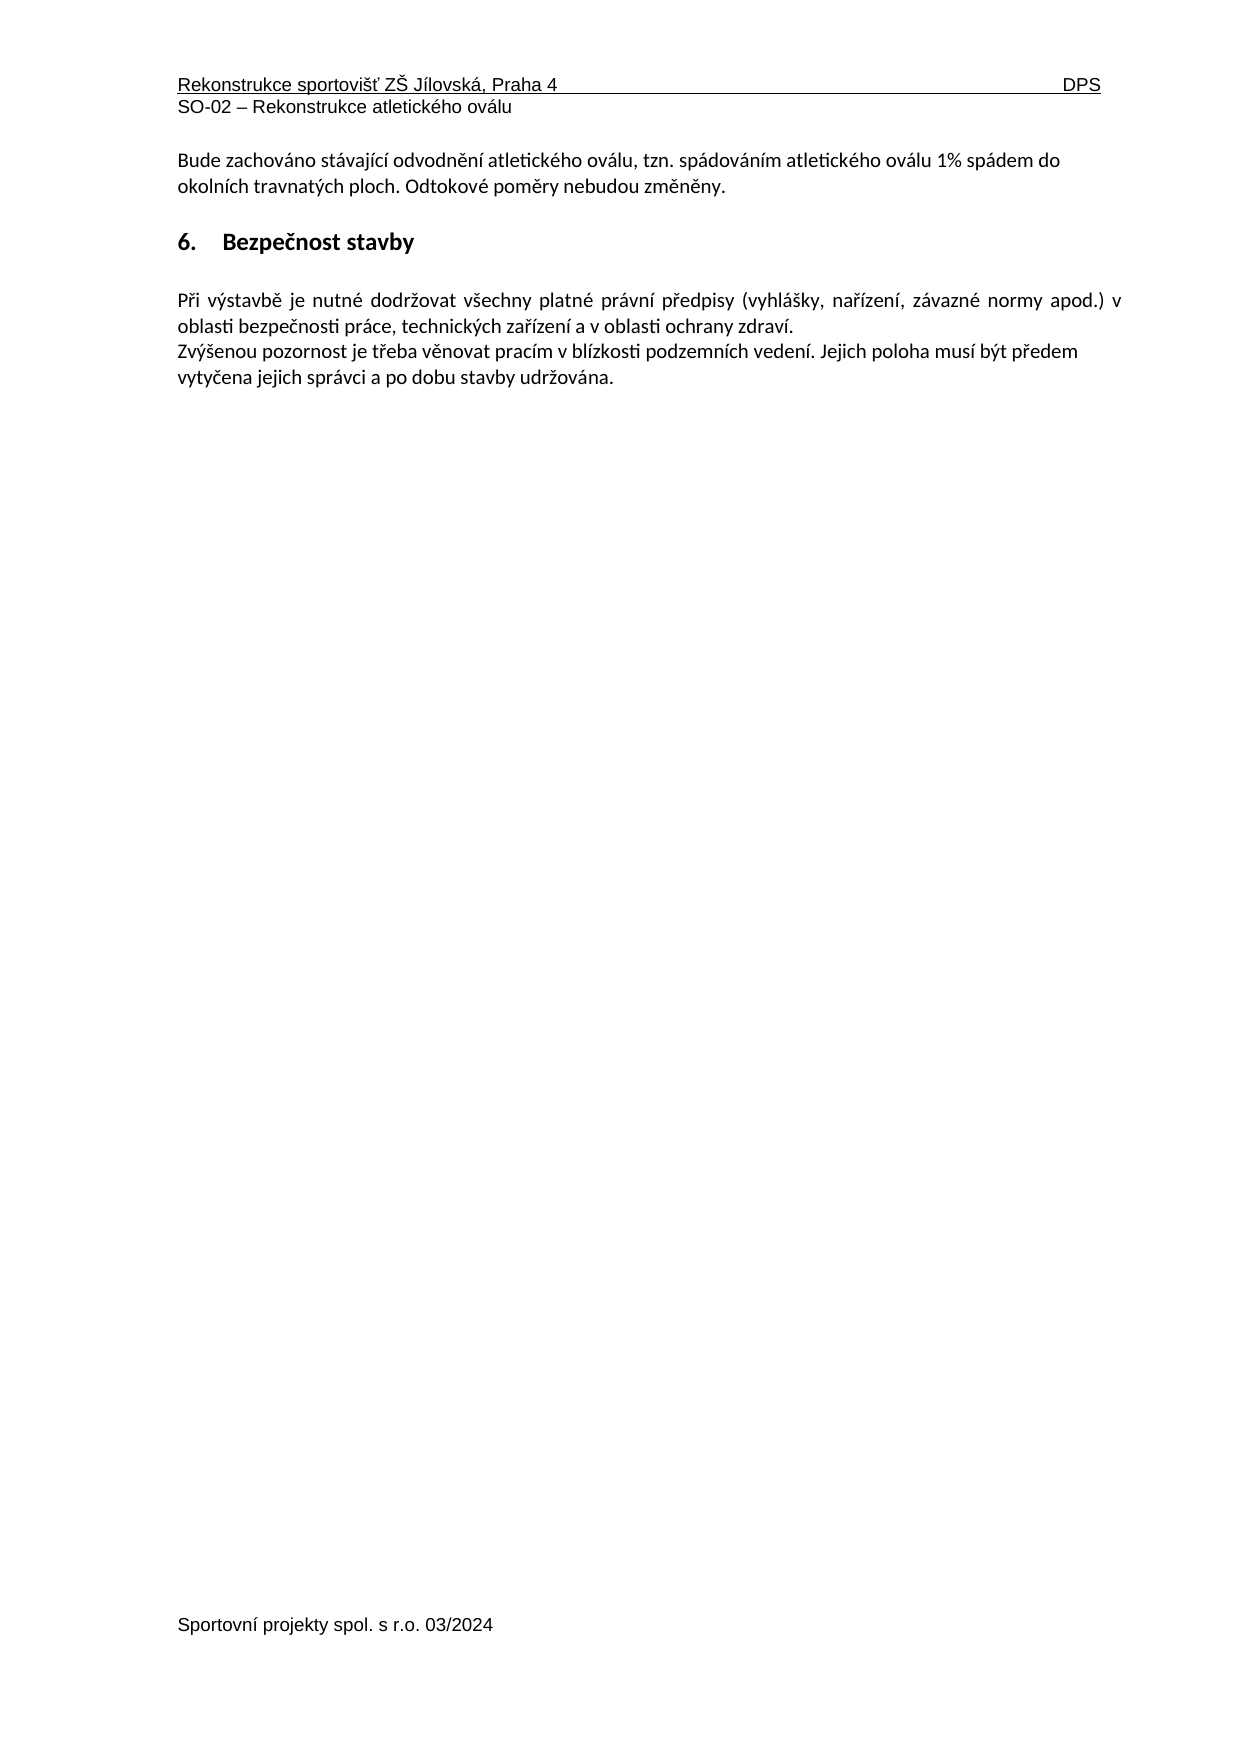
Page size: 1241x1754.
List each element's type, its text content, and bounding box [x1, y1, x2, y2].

text Při výstavbě je nutné dodržovat všechny platné právní předpisy (vyhlášky, nařízení, závazné normy apod.) v oblasti bezpečnosti práce, technických zařízení a v oblasti ochrany zdraví. [177, 288, 1122, 338]
text Bude zachováno stávající odvodnění atletického oválu, tzn. spádováním atletického oválu 1% spádem do okolních travnatých ploch. Odtokové poměry nebudou změněny. [177, 148, 1122, 198]
text Zvýšenou pozornost je třeba věnovat pracím v blízkosti podzemních vedení. Jejich poloha musí být předem vytyčena jejich správci a po dobu stavby udržována. [177, 338, 1122, 389]
list Bezpečnost stavby [177, 227, 1122, 257]
